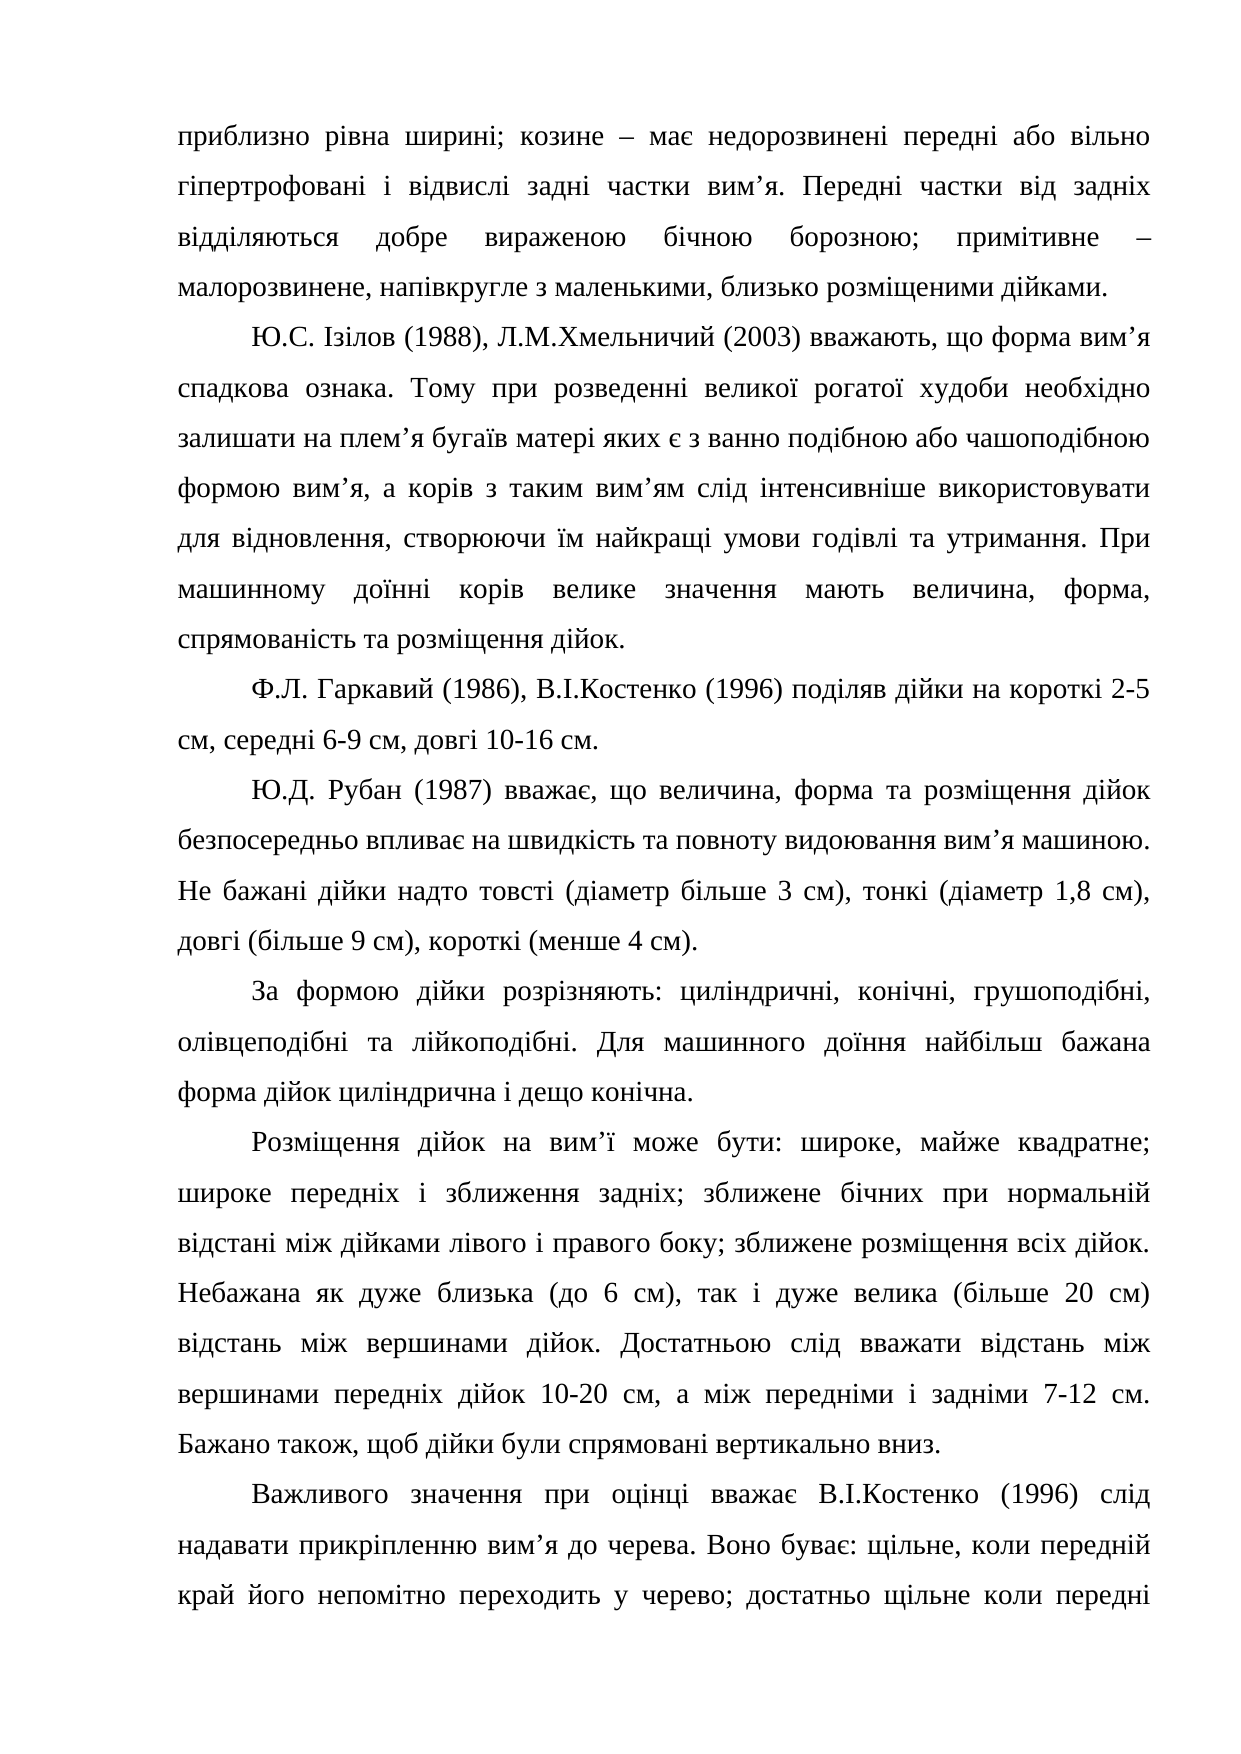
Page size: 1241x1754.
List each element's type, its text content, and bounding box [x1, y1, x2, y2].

text Ю.С. Ізілов (1988), Л.М.Хмельничий (2003) вважають, що форма вим’я спадкова ознака. Тому при розведенні великої рогатої худоби необхідно залишати на плем’я бугаїв матері яких є з ванно подібною або чашоподібною формою вим’я, а корів з таким вим’ям слід інтенсивніше використовувати для відновлення, створюючи їм найкращі умови годівлі та утримання. При машинному доїнні корів велике значення мають величина, форма, спрямованість та розміщення дійок. [177, 319, 1152, 655]
text Ю.Д. Рубан (1987) вважає, що величина, форма та розміщення дійок безпосередньо впливає на швидкість та повноту видоювання вим’я машиною. Не бажані дійки надто товсті (діаметр більше 3 см), тонкі (діаметр 1,8 см), довгі (більше 9 см), короткі (менше 4 см). [177, 772, 1152, 957]
text За формою дійки розрізняють: циліндричні, конічні, грушоподібні, олівцеподібні та лійкоподібні. Для машинного доїння найбільш бажана форма дійок циліндрична і дещо конічна. [177, 973, 1152, 1108]
text Розміщення дійок на вим’ї може бути: широке, майже квадратне; широке передніх і зближення задніх; зближене бічних при нормальній відстані між дійками лівого і правого боку; зближене розміщення всіх дійок. Небажана як дуже близька (до 6 см), так і дуже велика (більше 20 см) відстань між вершинами дійок. Достатньою слід вважати відстань між вершинами передніх дійок 10-20 см, а між передніми і задніми 7-12 см. Бажано також, щоб дійки були спрямовані вертикально вниз. [177, 1124, 1152, 1460]
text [177, 1477, 1152, 1611]
text Ф.Л. Гаркавий (1986), В.І.Костенко (1996) поділяв дійки на короткі 2-5 см, середні 6-9 см, довгі 10-16 см. [177, 672, 1152, 755]
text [177, 118, 1152, 303]
